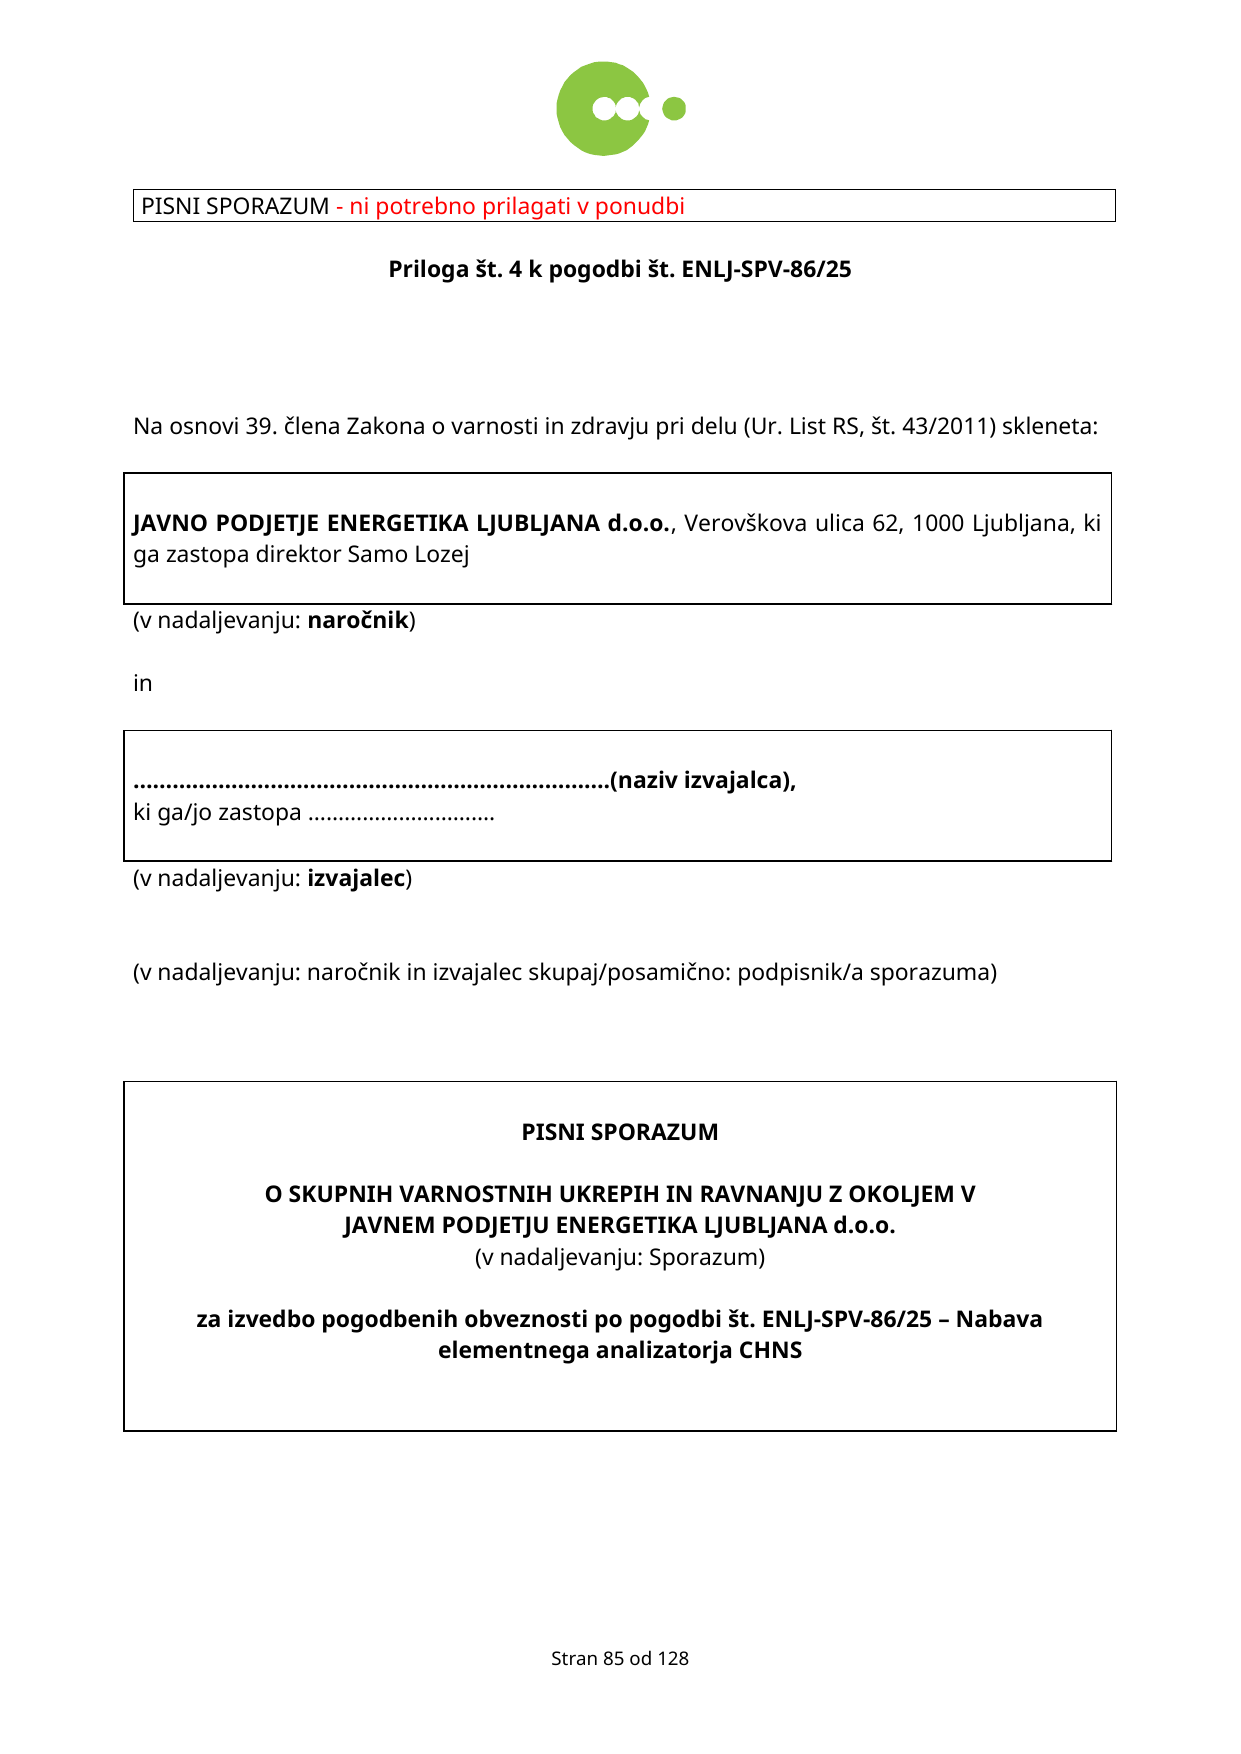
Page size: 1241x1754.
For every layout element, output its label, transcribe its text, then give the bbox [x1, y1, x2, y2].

text Na osnovi 39. člena Zakona o varnosti in zdravju pri delu (Ur. List RS, št. 43/2011) skleneta: [133, 410, 1107, 441]
table_header PISNI SPORAZUM - ni potrebno prilagati v ponudbi [134, 190, 1115, 221]
text ……………………………………………………………….(naziv izvajalca), [125, 761, 1111, 792]
text O SKUPNIH VARNOSTNIH UKREPIH IN RAVNANJU Z OKOLJEM V [133, 1178, 1107, 1209]
text (v nadaljevanju: Sporazum) [133, 1240, 1107, 1272]
text (v nadaljevanju: naročnik in izvajalec skupaj/posamično: podpisnik/a sporazuma) [133, 956, 1157, 987]
text za izvedbo pogodbenih obveznosti po pogodbi št. ENLJ-SPV-86/25 – Nabava elementnega analizatorja CHNS [133, 1303, 1107, 1365]
text (v nadaljevanju: izvajalec) [133, 862, 1107, 893]
text JAVNEM PODJETJU ENERGETIKA LJUBLJANA d.o.o. [133, 1209, 1107, 1240]
text Priloga št. 4 k pogodbi št. ENLJ-SPV-86/25 [133, 253, 1107, 285]
text JAVNO PODJETJE ENERGETIKA LJUBLJANA d.o.o., Verovškova ulica 62, 1000 Ljubljana, ki ga zastopa direktor Samo Lozej [125, 503, 1111, 569]
text PISNI SPORAZUM [133, 1115, 1107, 1147]
text in [133, 667, 1107, 698]
text (v nadaljevanju: naročnik) [133, 604, 1157, 636]
text ki ga/jo zastopa …………………………. [125, 792, 1111, 827]
